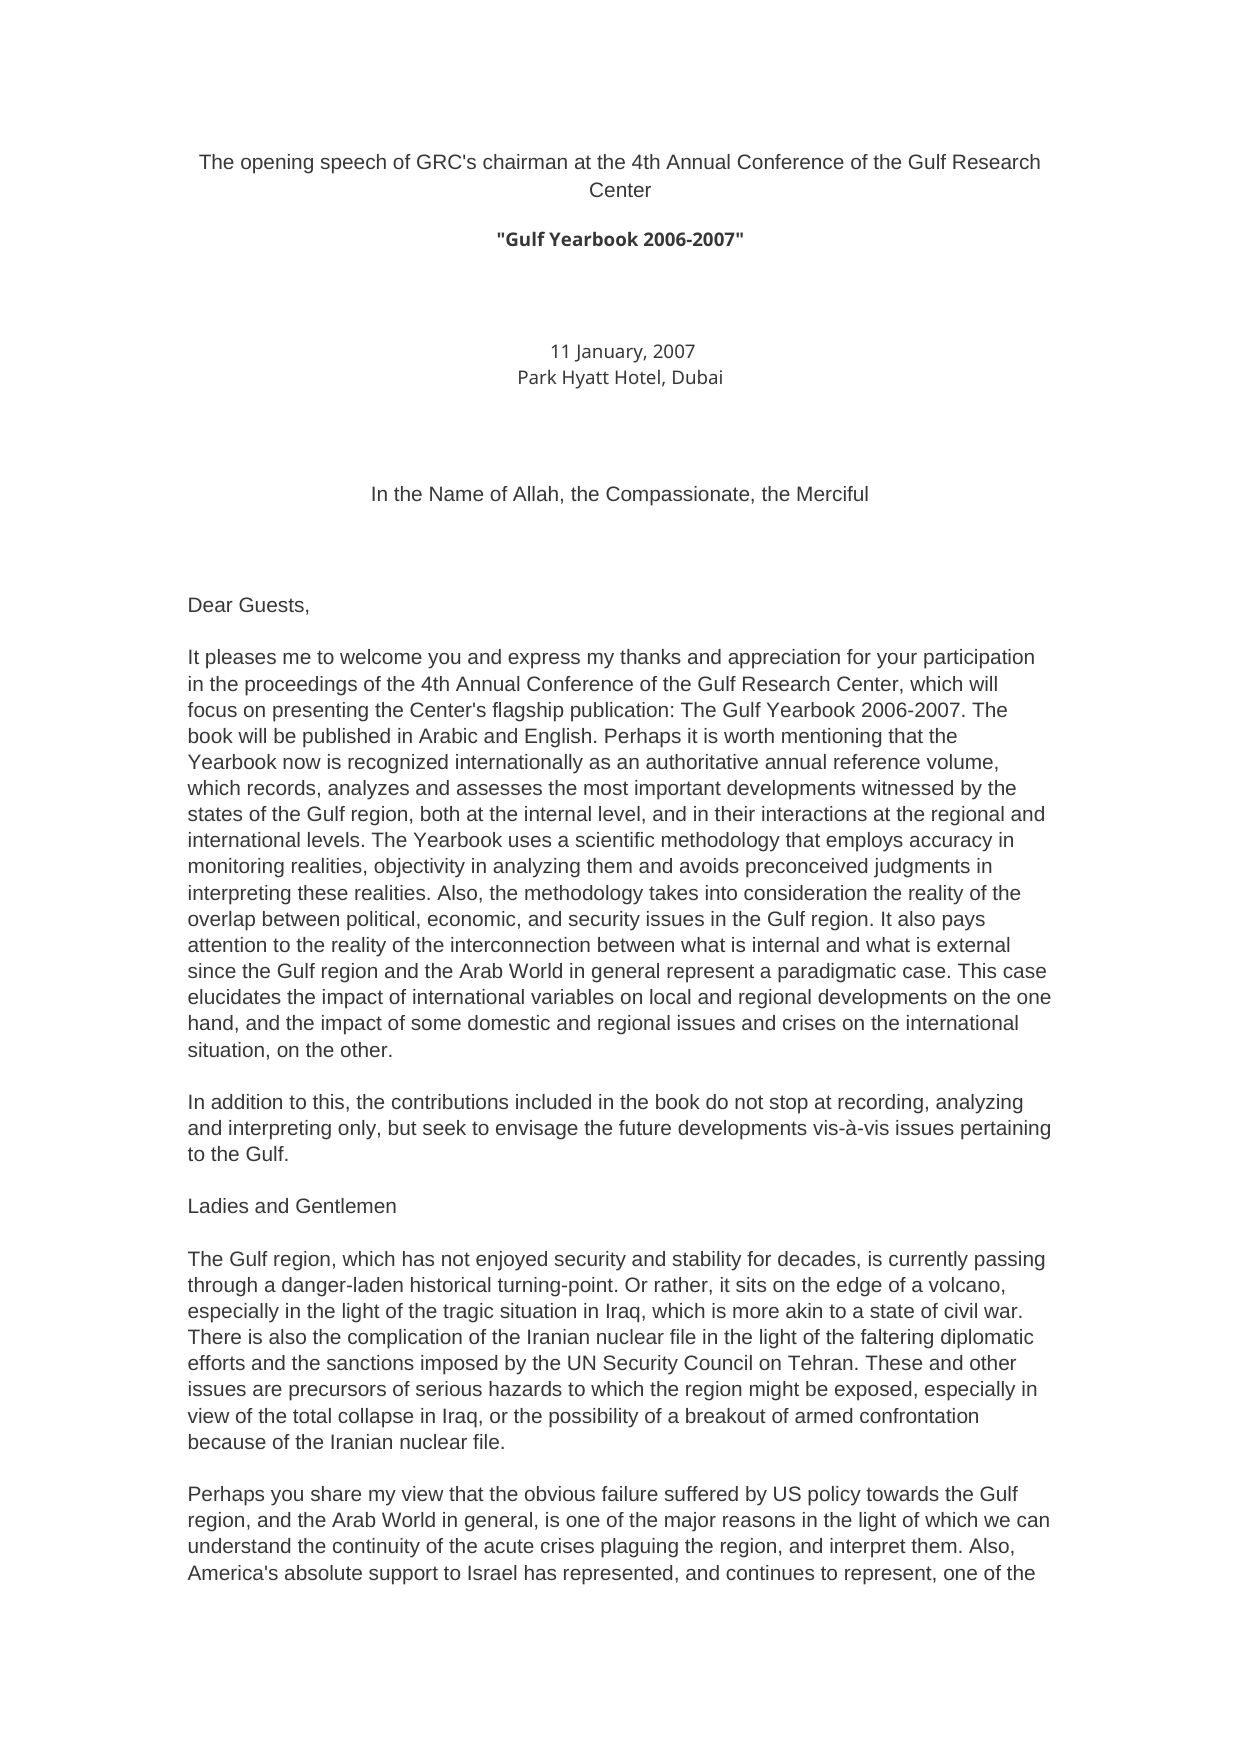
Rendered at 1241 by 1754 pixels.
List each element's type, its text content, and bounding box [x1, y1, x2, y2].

text In the Name of Allah, the Compassionate, the Merciful [187, 480, 1053, 506]
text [187, 591, 1053, 1584]
text 11 January, 2007 Park Hyatt Hotel, Dubai [187, 337, 1053, 389]
text "Gulf Yearbook 2006-2007" [187, 226, 1053, 251]
text The opening speech of GRC's chairman at the 4th Annual Conference of the Gulf Research Center [187, 150, 1053, 201]
